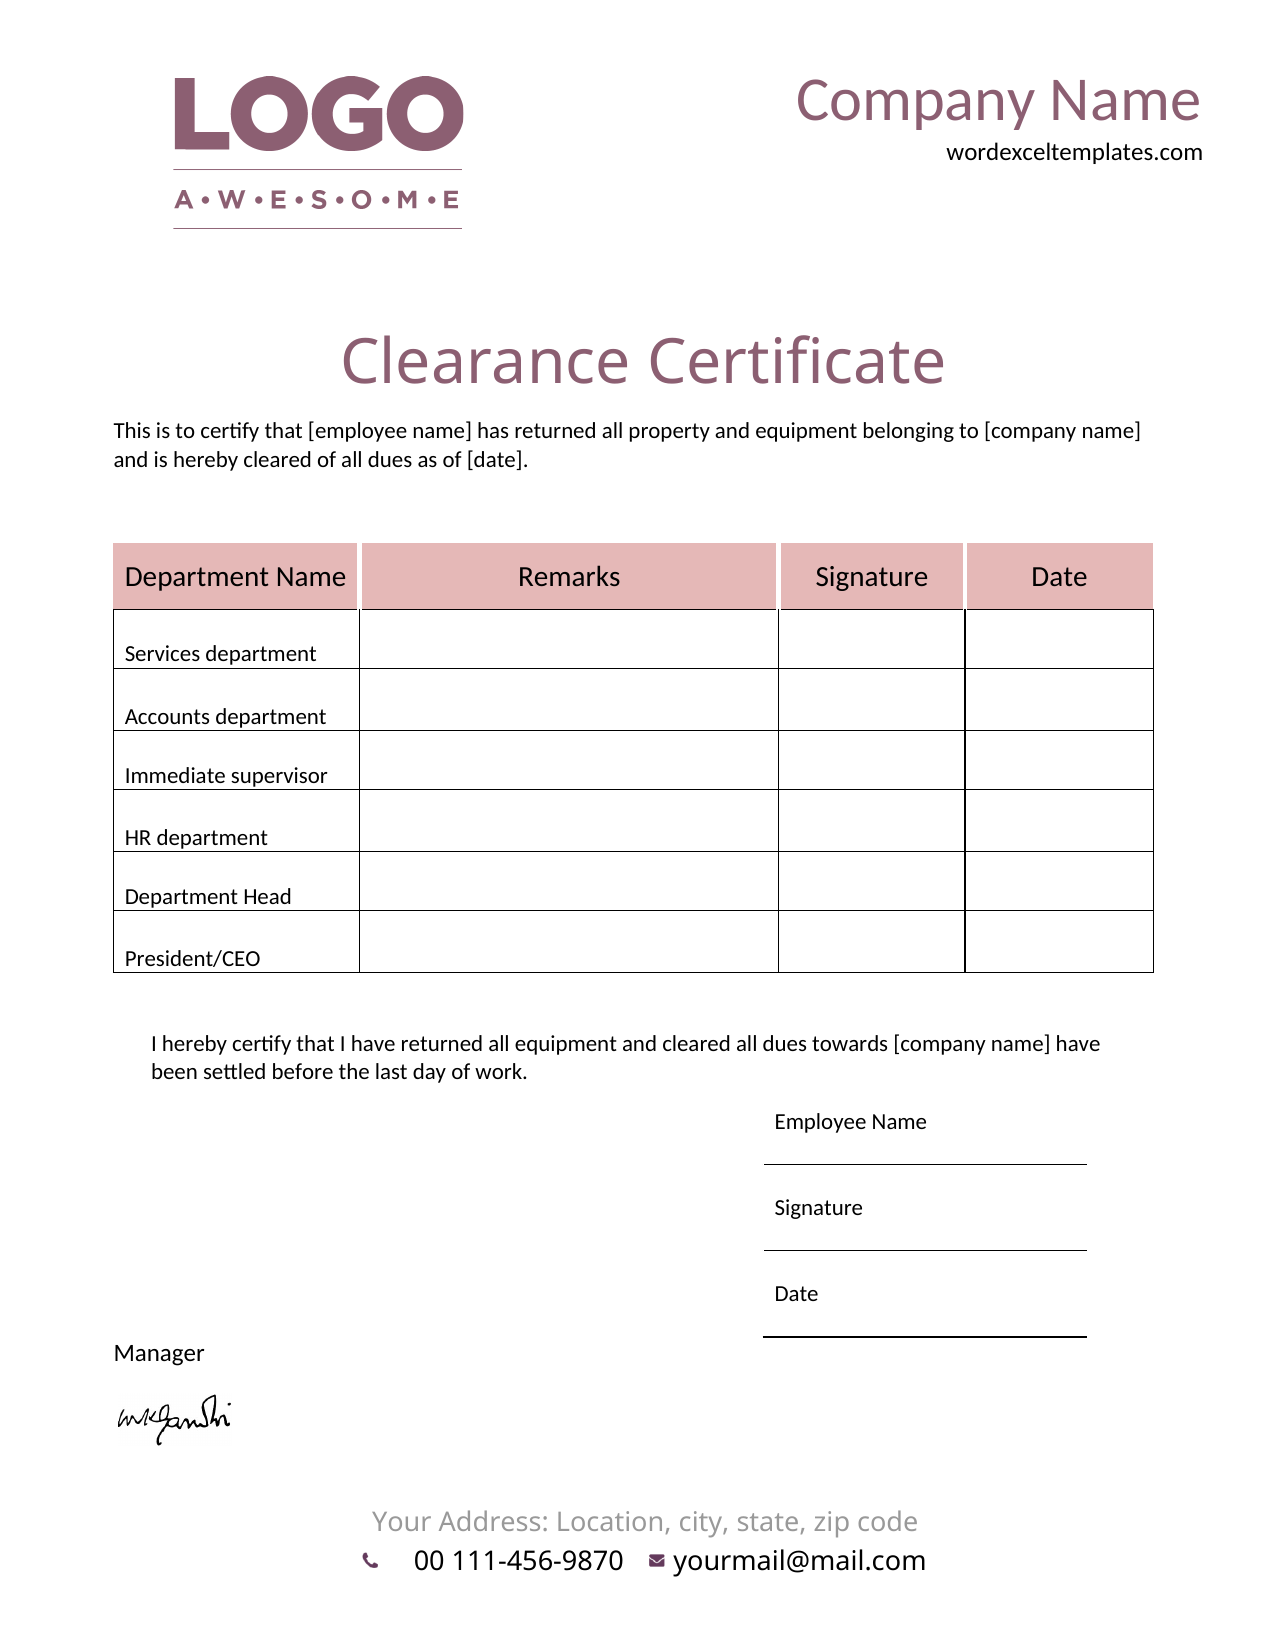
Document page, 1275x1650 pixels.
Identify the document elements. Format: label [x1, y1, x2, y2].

picture [353, 1543, 387, 1577]
picture [173, 76, 464, 229]
picture [640, 1543, 673, 1577]
picture [118, 1393, 232, 1446]
